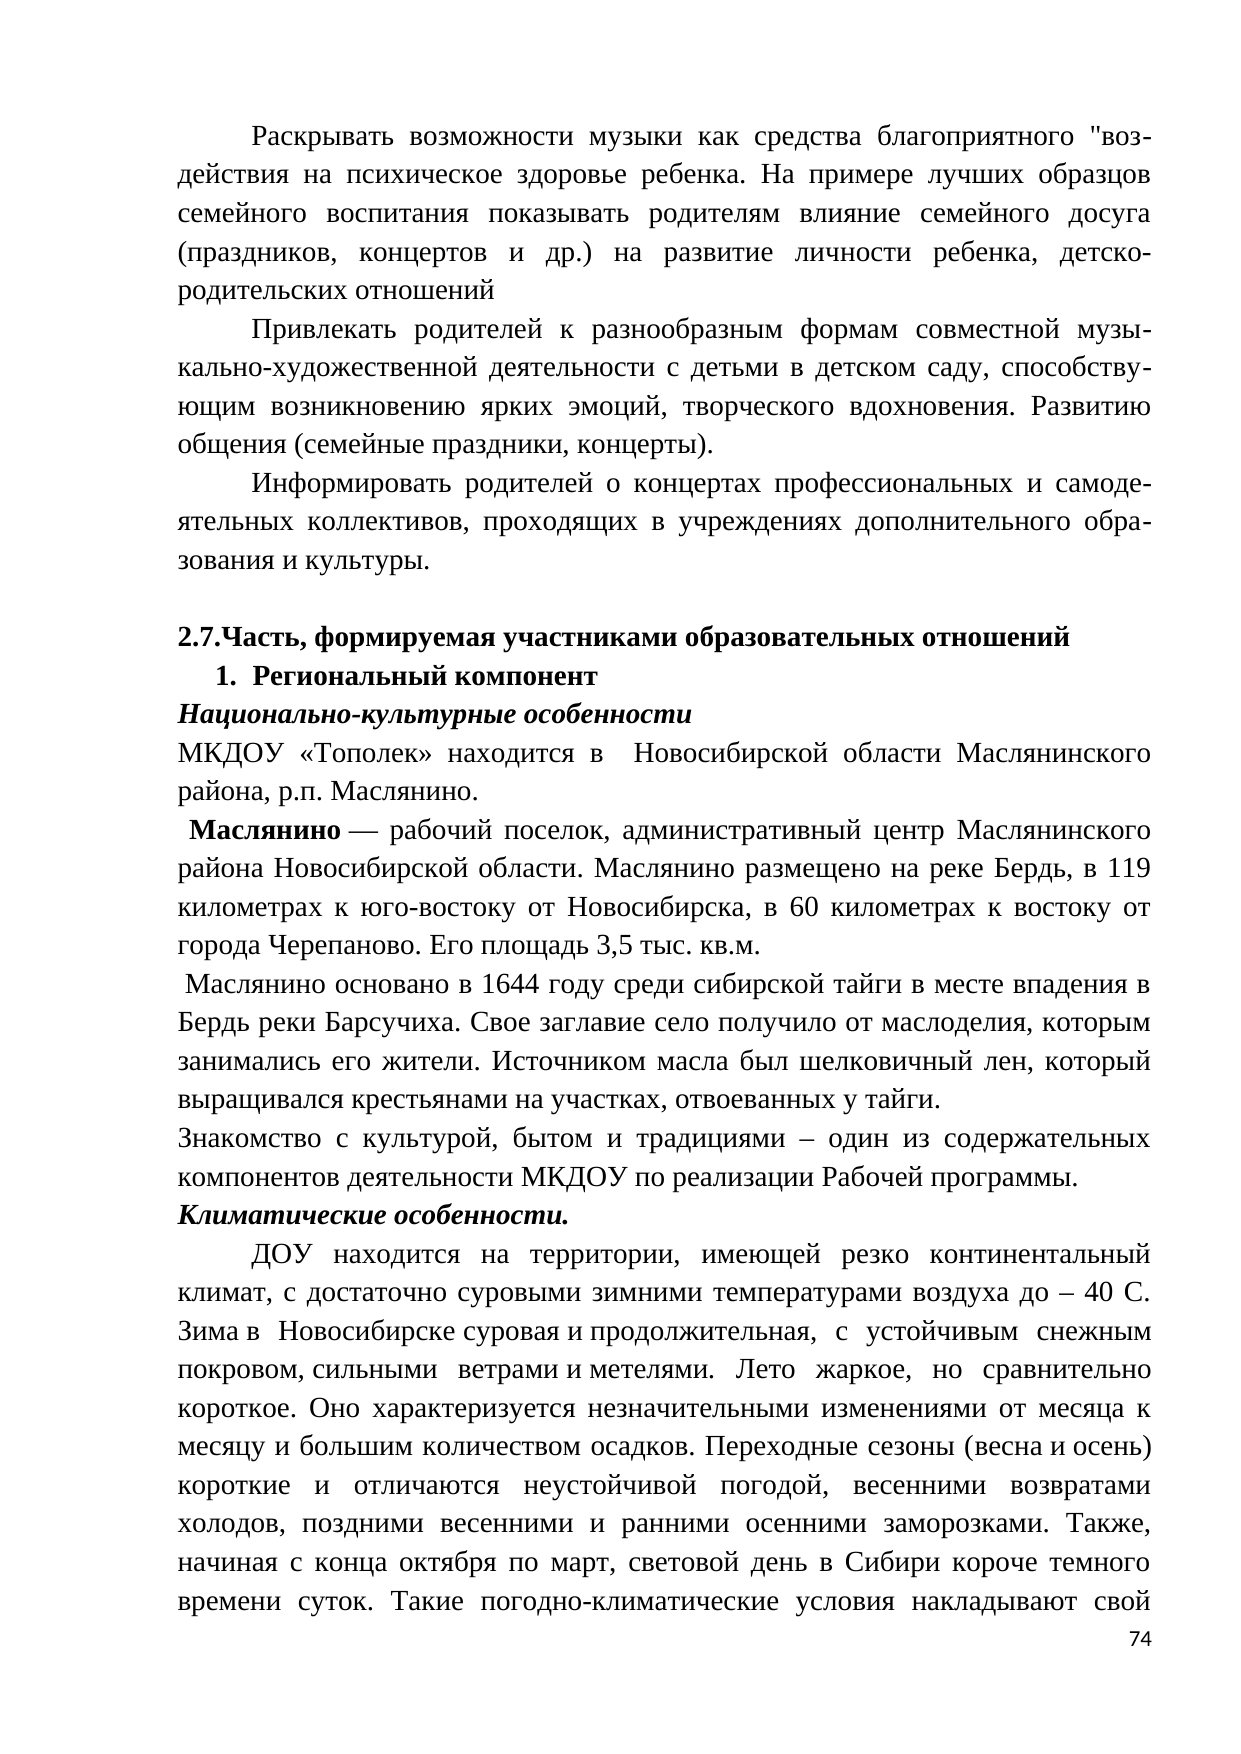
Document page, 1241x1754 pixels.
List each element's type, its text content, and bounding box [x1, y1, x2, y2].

text Маслянино — рабочий поселок, административный центр Маслянинского района Новосибирской области. Маслянино размещено на реке Бердь, в 119 километрах к юго-востоку от Новосибирска, в 60 километрах к востоку от города Черепаново. Его площадь 3,5 тыс. кв.м. [177, 812, 1152, 961]
text Климатические особенности. [177, 1197, 1152, 1231]
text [177, 1236, 1152, 1616]
text 2.7.Часть, формируемая участниками образовательных отношений [177, 619, 1152, 653]
text Маслянино основано в 1644 году среди сибирской тайги в месте впадения в Бердь реки Барсучиха. Свое заглавие село получило от маслоделия, которым занимались его жители. Источником масла был шелковичный лен, который выращивался крестьянами на участках, отвоеванных у тайги. [177, 966, 1152, 1115]
text Привлекать родителей к разнообразным формам совместной музыкально-художественной деятельности с детьми в детском саду, способствующим возникновению ярких эмоций, творческого вдохновения. Развитию общения (семейные праздники, концерты). [177, 311, 1152, 460]
text Национально-культурные особенности [177, 696, 1152, 730]
list Региональный компонент [215, 658, 1152, 691]
text МКДОУ «Тополек» находится в Новосибирской области Маслянинского района, р.п. Маслянино. [177, 735, 1152, 807]
text Раскрывать возможности музыки как средства благоприятного "воздействия на психическое здоровье ребенка. На примере лучших образцов семейного воспитания показывать родителям влияние семейного досуга (праздников, концертов и др.) на развитие личности ребенка, детско-родительских отношений [177, 118, 1152, 306]
text Знакомство с культурой, бытом и традициями – один из содержательных компонентов деятельности МКДОУ по реализации Рабочей программы. [177, 1120, 1152, 1192]
text Информировать родителей о концертах профессиональных и самодеятельных коллективов, проходящих в учреждениях дополнительного образования и культуры. [177, 465, 1152, 576]
